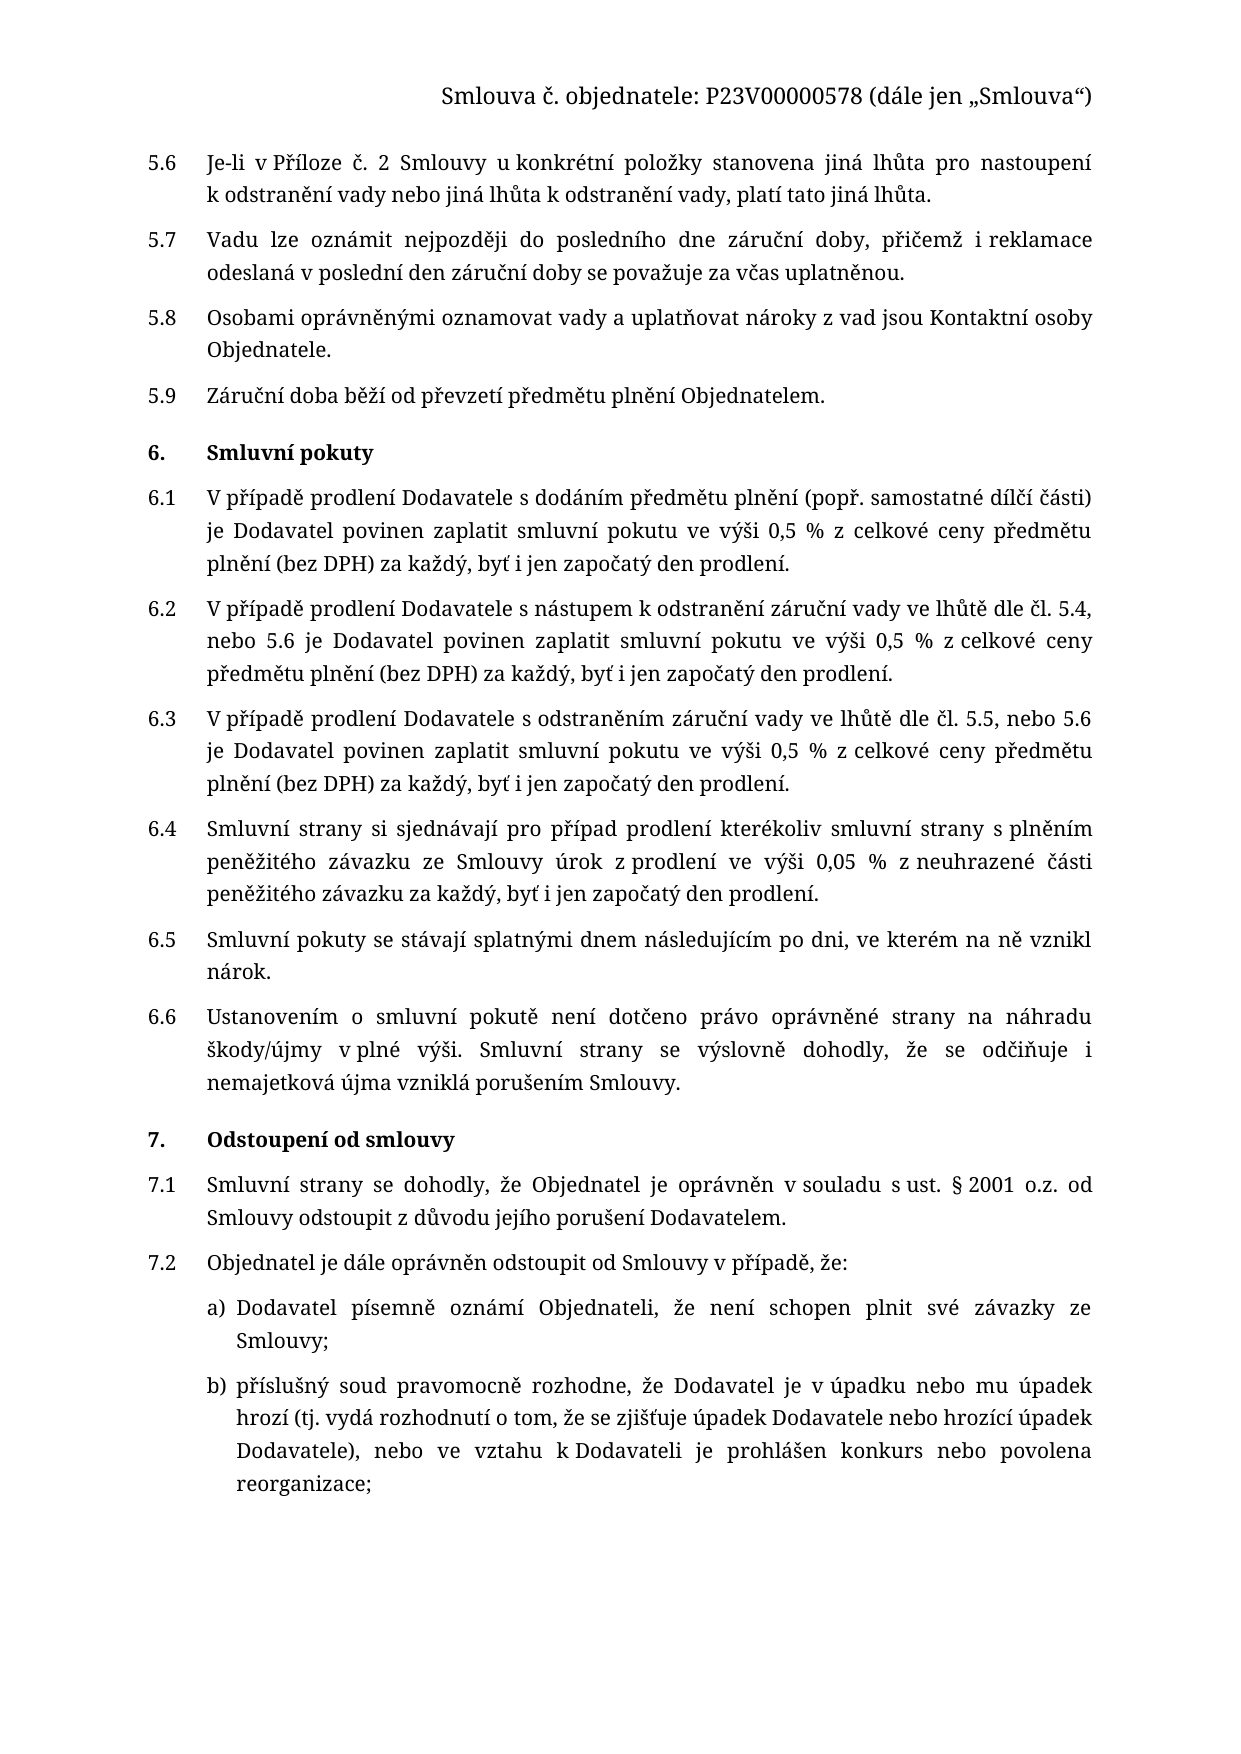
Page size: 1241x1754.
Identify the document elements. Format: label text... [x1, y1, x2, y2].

list Smluvní pokuty [148, 438, 1093, 467]
list příslušný soud pravomocně rozhodne, že Dodavatel je v úpadku nebo mu úpadek hrozí (tj. vydá rozhodnutí o tom, že se zjišťuje úpadek Dodavatele nebo hrozící úpadek Dodavatele), nebo ve vztahu k Dodavateli je prohlášen konkurs nebo povolena reorganizace; [207, 1371, 1093, 1497]
list V případě prodlení Dodavatele s dodáním předmětu plnění (popř. samostatné dílčí části) je Dodavatel povinen zaplatit smluvní pokutu ve výši 0,5 % z celkové ceny předmětu plnění (bez DPH) za každý, byť i jen započatý den prodlení. [148, 483, 1093, 577]
list Smluvní strany se dohodly, že Objednatel je oprávněn v souladu s ust. § 2001 o.z. od Smlouvy odstoupit z důvodu jejího porušení Dodavatelem. [148, 1170, 1093, 1231]
list Odstoupení od smlouvy [148, 1125, 1093, 1154]
list V případě prodlení Dodavatele s nástupem k odstranění záruční vady ve lhůtě dle čl. 5.4, nebo 5.6 je Dodavatel povinen zaplatit smluvní pokutu ve výši 0,5 % z celkové ceny předmětu plnění (bez DPH) za každý, byť i jen započatý den prodlení. [148, 594, 1093, 687]
list Záruční doba běží od převzetí předmětu plnění Objednatelem. [148, 381, 1093, 409]
list Osobami oprávněnými oznamovat vady a uplatňovat nároky z vad jsou Kontaktní osoby Objednatele. [148, 303, 1093, 364]
list Smluvní pokuty se stávají splatnými dnem následujícím po dni, ve kterém na ně vznikl nárok. [148, 925, 1093, 986]
list Vadu lze oznámit nejpozději do posledního dne záruční doby, přičemž i reklamace odeslaná v poslední den záruční doby se považuje za včas uplatněnou. [148, 225, 1093, 286]
list Objednatel je dále oprávněn odstoupit od Smlouvy v případě, že: [148, 1248, 1093, 1276]
list V případě prodlení Dodavatele s odstraněním záruční vady ve lhůtě dle čl. 5.5, nebo 5.6 je Dodavatel povinen zaplatit smluvní pokutu ve výši 0,5 % z celkové ceny předmětu plnění (bez DPH) za každý, byť i jen započatý den prodlení. [148, 704, 1093, 798]
list Je-li v Příloze č. 2 Smlouvy u konkrétní položky stanovena jiná lhůta pro nastoupení k odstranění vady nebo jiná lhůta k odstranění vady, platí tato jiná lhůta. [148, 148, 1093, 209]
list Ustanovením o smluvní pokutě není dotčeno právo oprávněné strany na náhradu škody/újmy v plné výši. Smluvní strany se výslovně dohodly, že se odčiňuje i nemajetková újma vzniklá porušením Smlouvy. [148, 1002, 1093, 1096]
list Dodavatel písemně oznámí Objednateli, že není schopen plnit své závazky ze Smlouvy; [207, 1293, 1093, 1354]
list Smluvní strany si sjednávají pro případ prodlení kterékoliv smluvní strany s plněním peněžitého závazku ze Smlouvy úrok z prodlení ve výši 0,05 % z neuhrazené části peněžitého závazku za každý, byť i jen započatý den prodlení. [148, 814, 1093, 908]
